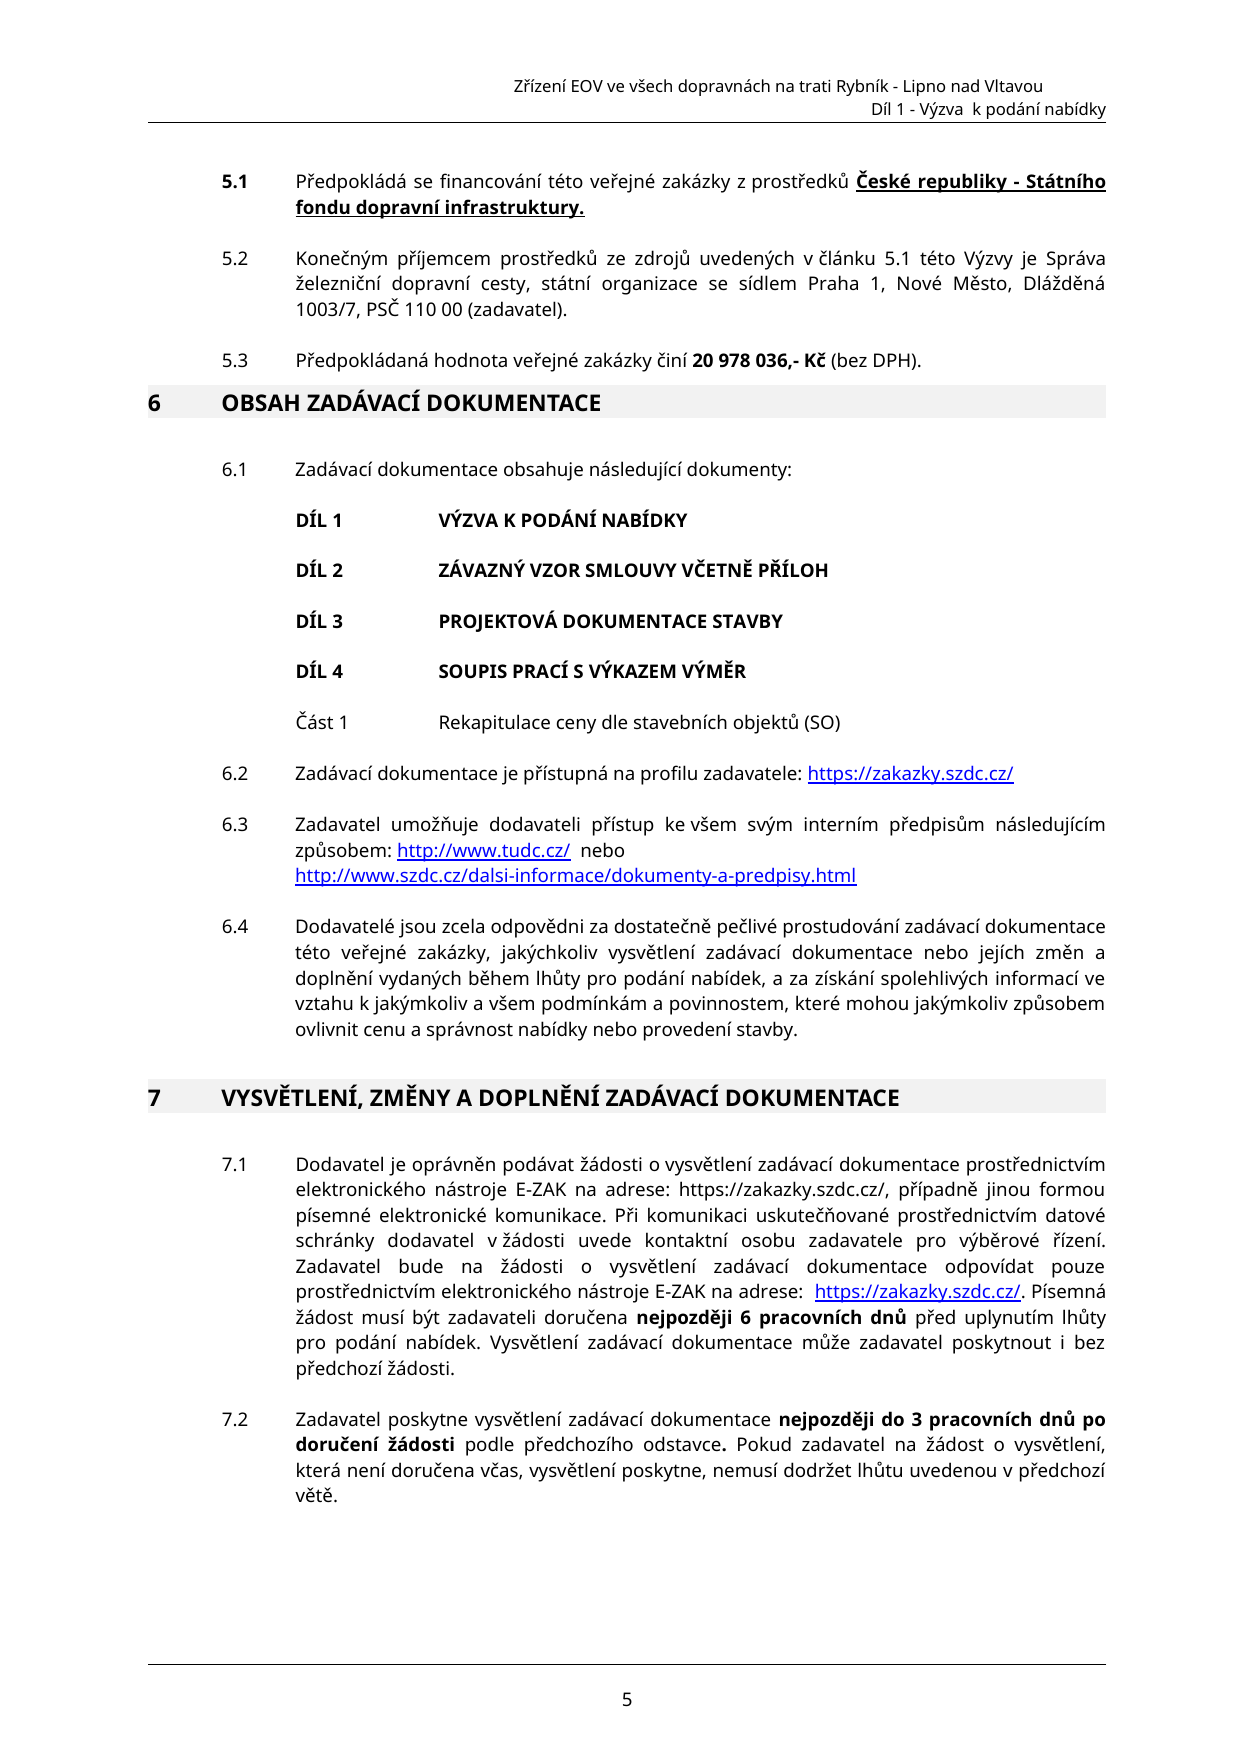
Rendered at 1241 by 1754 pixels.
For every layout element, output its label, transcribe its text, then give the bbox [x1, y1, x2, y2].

text DÍL 4 SOUPIS PRACÍ S VÝKAZEM VÝMĚR [295, 659, 1106, 684]
list Zadávací dokumentace je přístupná na profilu zadavatele: https://zakazky.szdc.cz/ [222, 761, 1106, 786]
list Předpokládaná hodnota veřejné zakázky činí 20 978 036,- Kč (bez DPH). [222, 347, 1106, 373]
list Konečným příjemcem prostředků ze zdrojů uvedených v článku 5.1 této Výzvy je Správa železniční dopravní cesty, státní organizace se sídlem Praha 1, Nové Město, Dlážděná 1003/7, PSČ 110 00 (zadavatel). [222, 245, 1106, 322]
list Předpokládá se financování této veřejné zakázky z prostředků České republiky - Státního fondu dopravní infrastruktury. [222, 168, 1106, 219]
subtitle VYSVĚTLENÍ, ZMĚNY A DOPLNĚNÍ ZADÁVACÍ DOKUMENTACE [148, 1079, 1106, 1113]
text DÍL 2 ZÁVAZNÝ VZOR SMLOUVY VČETNĚ PŘÍLOH [295, 558, 1106, 583]
list Zadávací dokumentace obsahuje následující dokumenty: [222, 457, 1106, 482]
list Zadavatel poskytne vysvětlení zadávací dokumentace nejpozději do 3 pracovních dnů po doručení žádosti podle předchozího odstavce. Pokud zadavatel na žádost o vysvětlení, která není doručena včas, vysvětlení poskytne, nemusí dodržet lhůtu uvedenou v předchozí větě. [222, 1406, 1106, 1508]
list Zadavatel umožňuje dodavateli přístup ke všem svým interním předpisům následujícím způsobem: http://www.tudc.cz/ nebo [222, 812, 1106, 863]
text DÍL 3 PROJEKTOVÁ DOKUMENTACE STAVBY [295, 608, 1106, 634]
text http://www.szdc.cz/dalsi-informace/dokumenty-a-predpisy.html [295, 863, 1106, 888]
list Dodavatelé jsou zcela odpovědni za dostatečně pečlivé prostudování zadávací dokumentace této veřejné zakázky, jakýchkoliv vysvětlení zadávací dokumentace nebo jejích změn a doplnění vydaných během lhůty pro podání nabídek, a za získání spolehlivých informací ve vztahu k jakýmkoliv a všem podmínkám a povinnostem, které mohou jakýmkoliv způsobem ovlivnit cenu a správnost nabídky nebo provedení stavby. [222, 914, 1106, 1041]
text Část 1 Rekapitulace ceny dle stavebních objektů (SO) [295, 710, 1106, 735]
text DÍL 1 VÝZVA K PODÁNÍ NABÍDKY [295, 507, 1106, 533]
subtitle OBSAH ZADÁVACÍ DOKUMENTACE [148, 385, 1106, 418]
list Dodavatel je oprávněn podávat žádosti o vysvětlení zadávací dokumentace prostřednictvím elektronického nástroje E-ZAK na adrese: https://zakazky.szdc.cz/, případně jinou formou písemné elektronické komunikace. Při komunikaci uskutečňované prostřednictvím datové schránky dodavatel v žádosti uvede kontaktní osobu zadavatele pro výběrové řízení. Zadavatel bude na žádosti o vysvětlení zadávací dokumentace odpovídat pouze prostřednictvím elektronického nástroje E-ZAK na adrese: https://zakazky.szdc.cz/. Písemná žádost musí být zadavateli doručena nejpozději 6 pracovních dnů před uplynutím lhůty pro podání nabídek. Vysvětlení zadávací dokumentace může zadavatel poskytnout i bez předchozí žádosti. [222, 1151, 1106, 1381]
